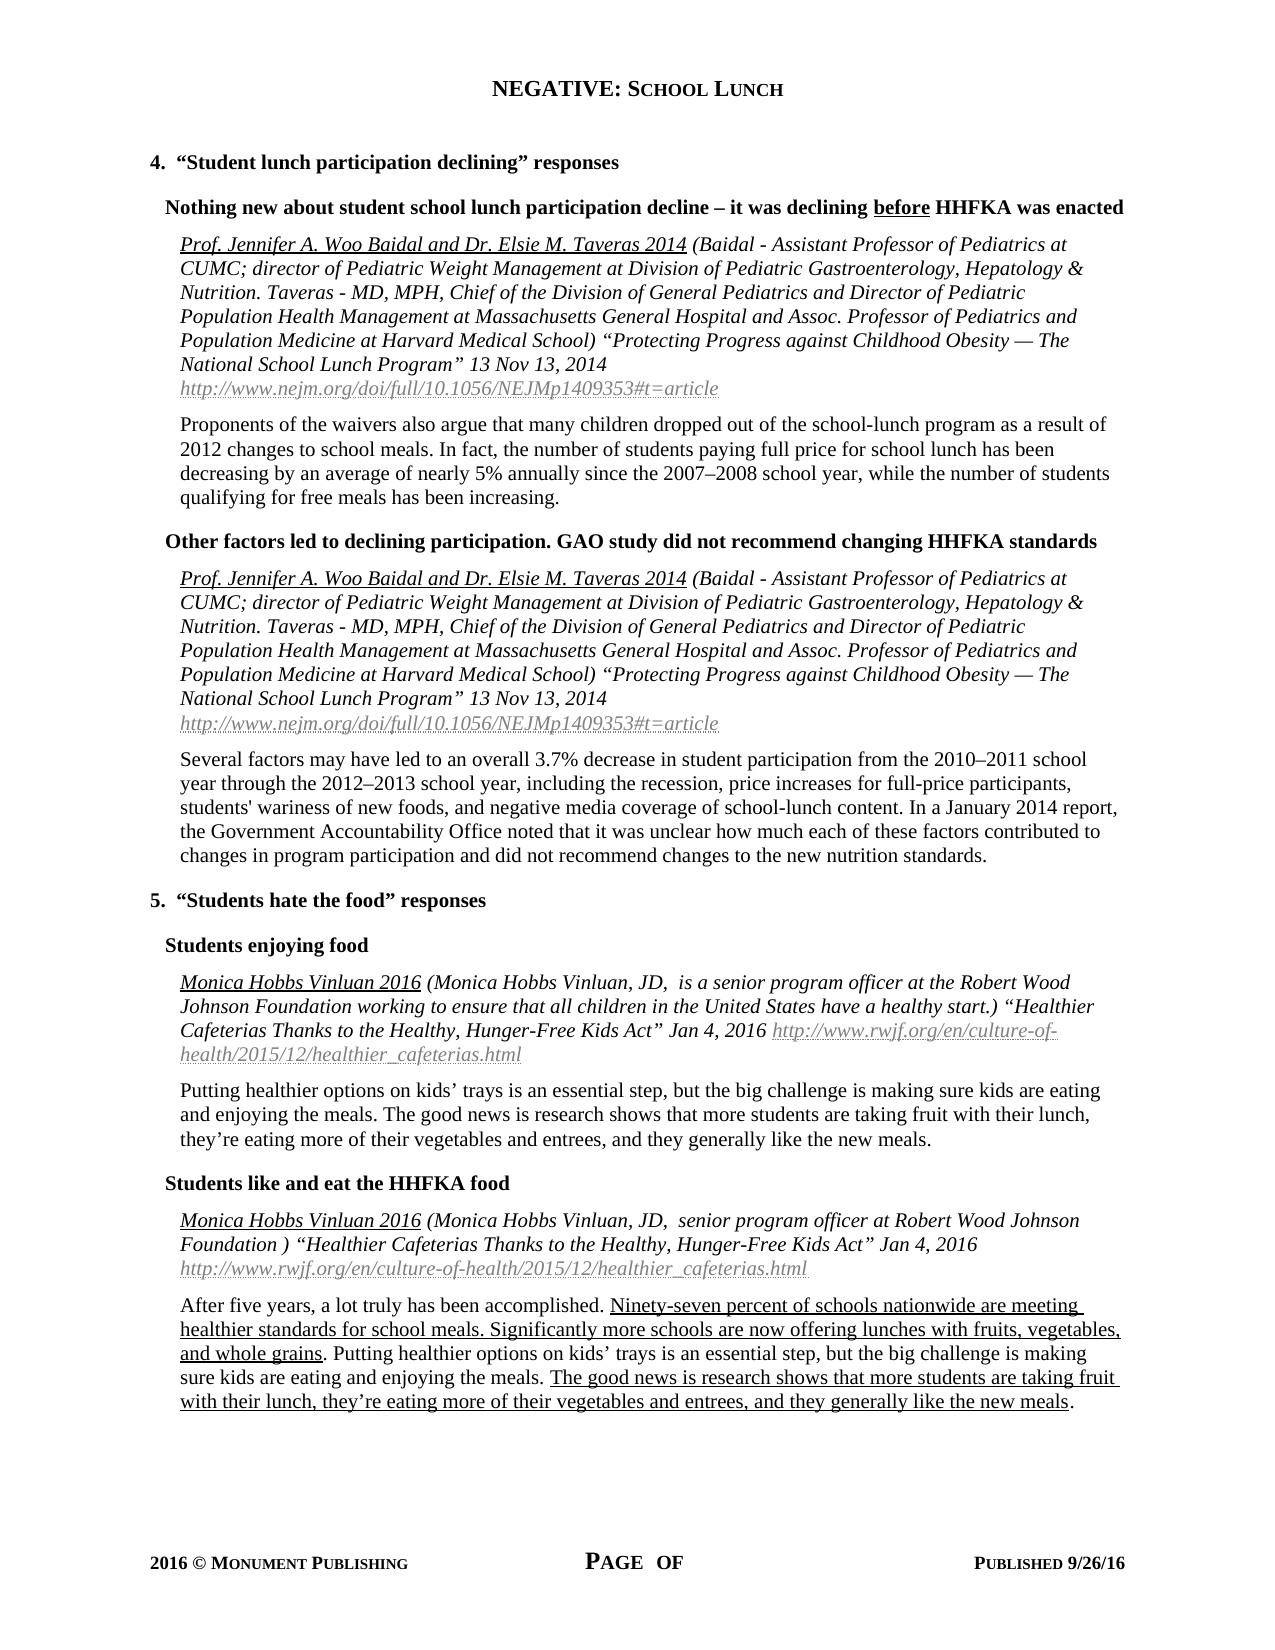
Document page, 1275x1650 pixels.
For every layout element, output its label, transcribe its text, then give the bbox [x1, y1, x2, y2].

text 5. “Students hate the food” responses [150, 888, 1125, 912]
text Students like and eat the HHFKA food [165, 1171, 1125, 1195]
text After five years, a lot truly has been accomplished. Ninety-seven percent of schools nationwide are meeting healthier standards for school meals. Significantly more schools are now offering lunches with fruits, vegetables, and whole grains. Putting healthier options on kids’ trays is an essential step, but the big challenge is making sure kids are eating and enjoying the meals. The good news is research shows that more students are taking fruit with their lunch, they’re eating more of their vegetables and entrees, and they generally like the new meals. [180, 1293, 1125, 1413]
text 4. “Student lunch participation declining” responses [150, 150, 1125, 174]
text Prof. Jennifer A. Woo Baidal and Dr. Elsie M. Taveras 2014 (Baidal - Assistant Professor of Pediatrics at CUMC; director of Pediatric Weight Management at Division of Pediatric Gastroenterology, Hepatology & Nutrition. Taveras - MD, MPH, Chief of the Division of General Pediatrics and Director of Pediatric Population Health Management at Massachusetts General Hospital and Assoc. Professor of Pediatrics and Population Medicine at Harvard Medical School) “Protecting Progress against Childhood Obesity — The National School Lunch Program” 13 Nov 13, 2014 http://www.nejm.org/doi/full/10.1056/NEJMp1409353#t=article [180, 231, 1125, 400]
text Students enjoying food [165, 933, 1125, 957]
text Monica Hobbs Vinluan 2016 (Monica Hobbs Vinluan, JD, senior program officer at Robert Wood Johnson Foundation ) “Healthier Cafeterias Thanks to the Healthy, Hunger-Free Kids Act” Jan 4, 2016 http://www.rwjf.org/en/culture-of-health/2015/12/healthier_cafeterias.html [180, 1208, 1125, 1280]
text Several factors may have led to an overall 3.7% decrease in student participation from the 2010–2011 school year through the 2012–2013 school year, including the recession, price increases for full-price participants, students' wariness of new foods, and negative media coverage of school-lunch content. In a January 2014 report, the Government Accountability Office noted that it was unclear how much each of these factors contributed to changes in program participation and did not recommend changes to the new nutrition standards. [180, 747, 1125, 867]
text Monica Hobbs Vinluan 2016 (Monica Hobbs Vinluan, JD, is a senior program officer at the Robert Wood Johnson Foundation working to ensure that all children in the United States have a healthy start.) “Healthier Cafeterias Thanks to the Healthy, Hunger-Free Kids Act” Jan 4, 2016 http://www.rwjf.org/en/culture-of-health/2015/12/healthier_cafeterias.html [180, 969, 1125, 1066]
text Putting healthier options on kids’ trays is an essential step, but the big challenge is making sure kids are eating and enjoying the meals. The good news is research shows that more students are taking fruit with their lunch, they’re eating more of their vegetables and entrees, and they generally like the new meals. [180, 1078, 1125, 1151]
text Prof. Jennifer A. Woo Baidal and Dr. Elsie M. Taveras 2014 (Baidal - Assistant Professor of Pediatrics at CUMC; director of Pediatric Weight Management at Division of Pediatric Gastroenterology, Hepatology & Nutrition. Taveras - MD, MPH, Chief of the Division of General Pediatrics and Director of Pediatric Population Health Management at Massachusetts General Hospital and Assoc. Professor of Pediatrics and Population Medicine at Harvard Medical School) “Protecting Progress against Childhood Obesity — The National School Lunch Program” 13 Nov 13, 2014 http://www.nejm.org/doi/full/10.1056/NEJMp1409353#t=article [180, 566, 1125, 734]
text Proponents of the waivers also argue that many children dropped out of the school-lunch program as a result of 2012 changes to school meals. In fact, the number of students paying full price for school lunch has been decreasing by an average of nearly 5% annually since the 2007–2008 school year, while the number of students qualifying for free meals has been increasing. [180, 412, 1125, 509]
text Nothing new about student school lunch participation decline – it was declining before HHFKA was enacted [165, 195, 1125, 219]
text Other factors led to declining participation. GAO study did not recommend changing HHFKA standards [165, 529, 1125, 553]
